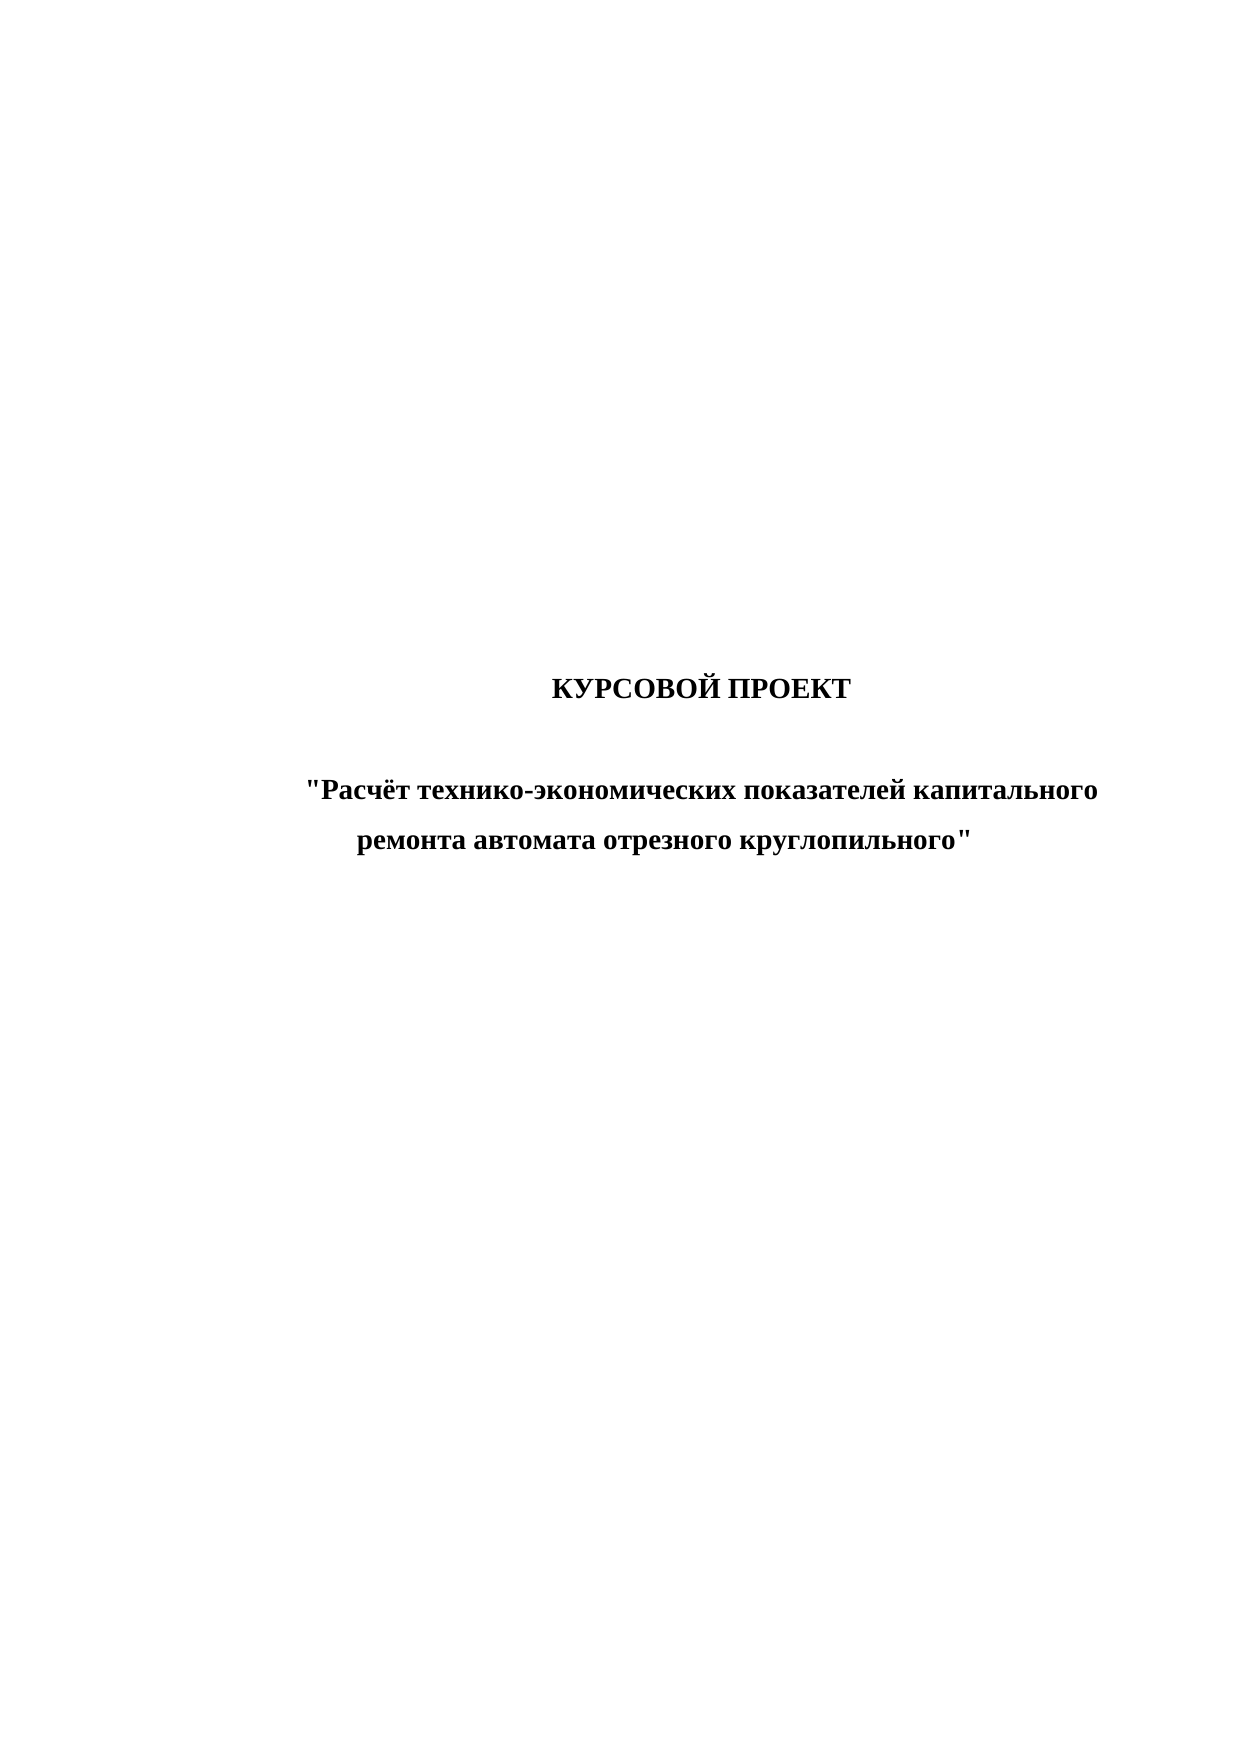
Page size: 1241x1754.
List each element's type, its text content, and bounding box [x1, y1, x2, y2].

subtitle КУРСОВОЙ ПРОЕКТ [177, 672, 1152, 705]
text "Расчёт технико-экономических показателей капитального ремонта автомата отрезного круглопильного" [177, 772, 1152, 856]
